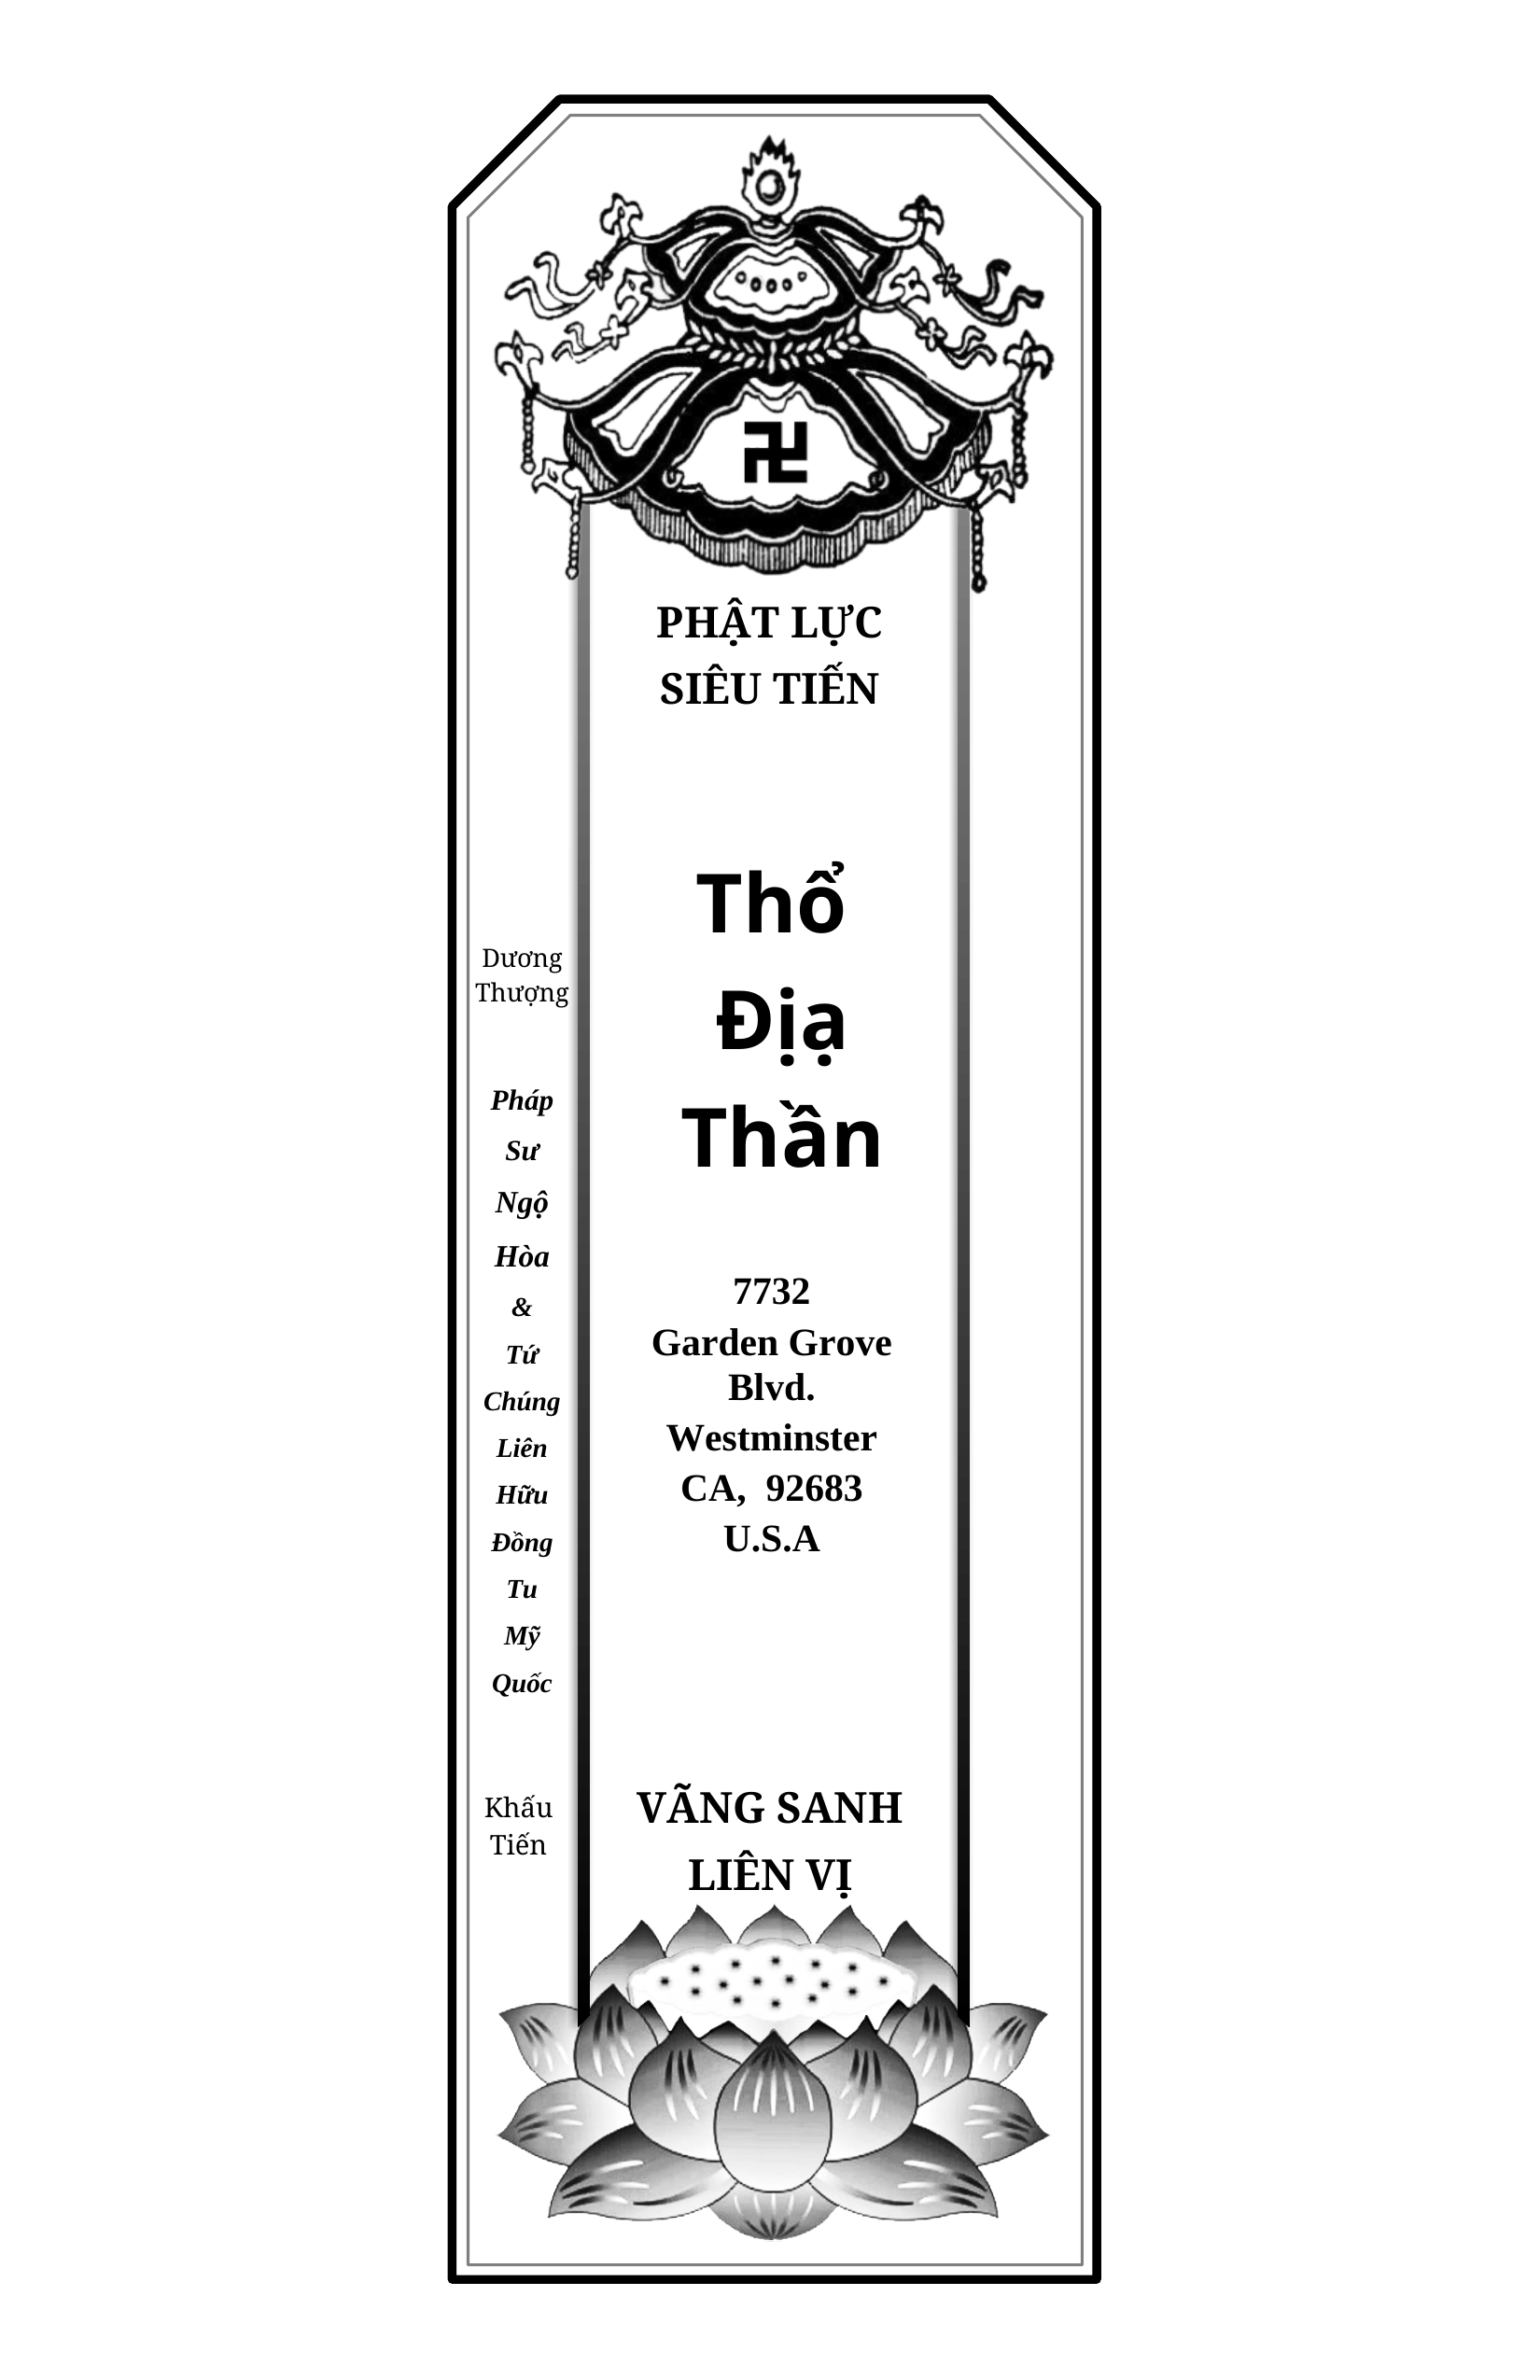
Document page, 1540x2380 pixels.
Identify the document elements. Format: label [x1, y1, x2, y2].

picture [999, 131, 1059, 191]
picture [488, 131, 520, 162]
picture [488, 131, 1059, 598]
picture [488, 131, 552, 194]
picture [1029, 131, 1059, 161]
picture [490, 1902, 1055, 2245]
